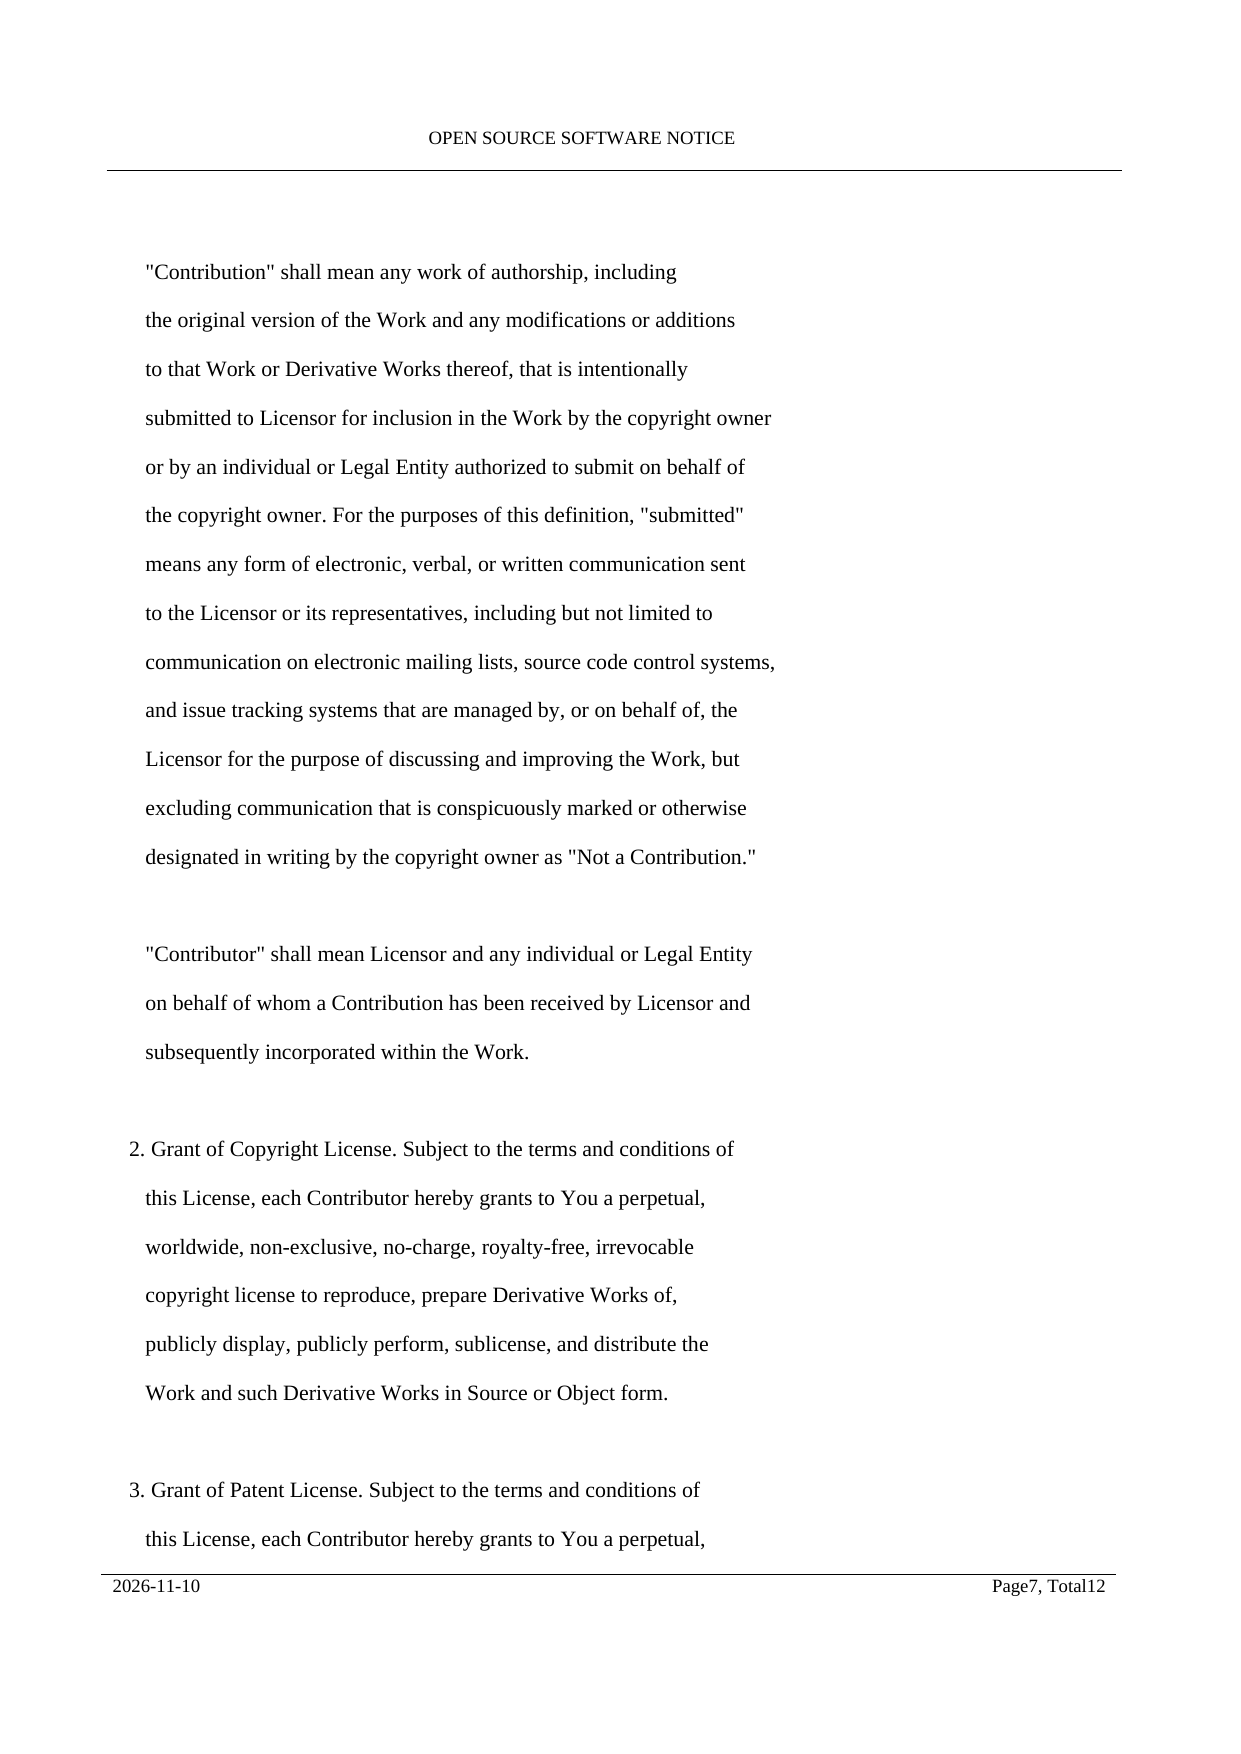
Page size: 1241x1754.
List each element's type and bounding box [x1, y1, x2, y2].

text [112, 206, 1128, 1555]
